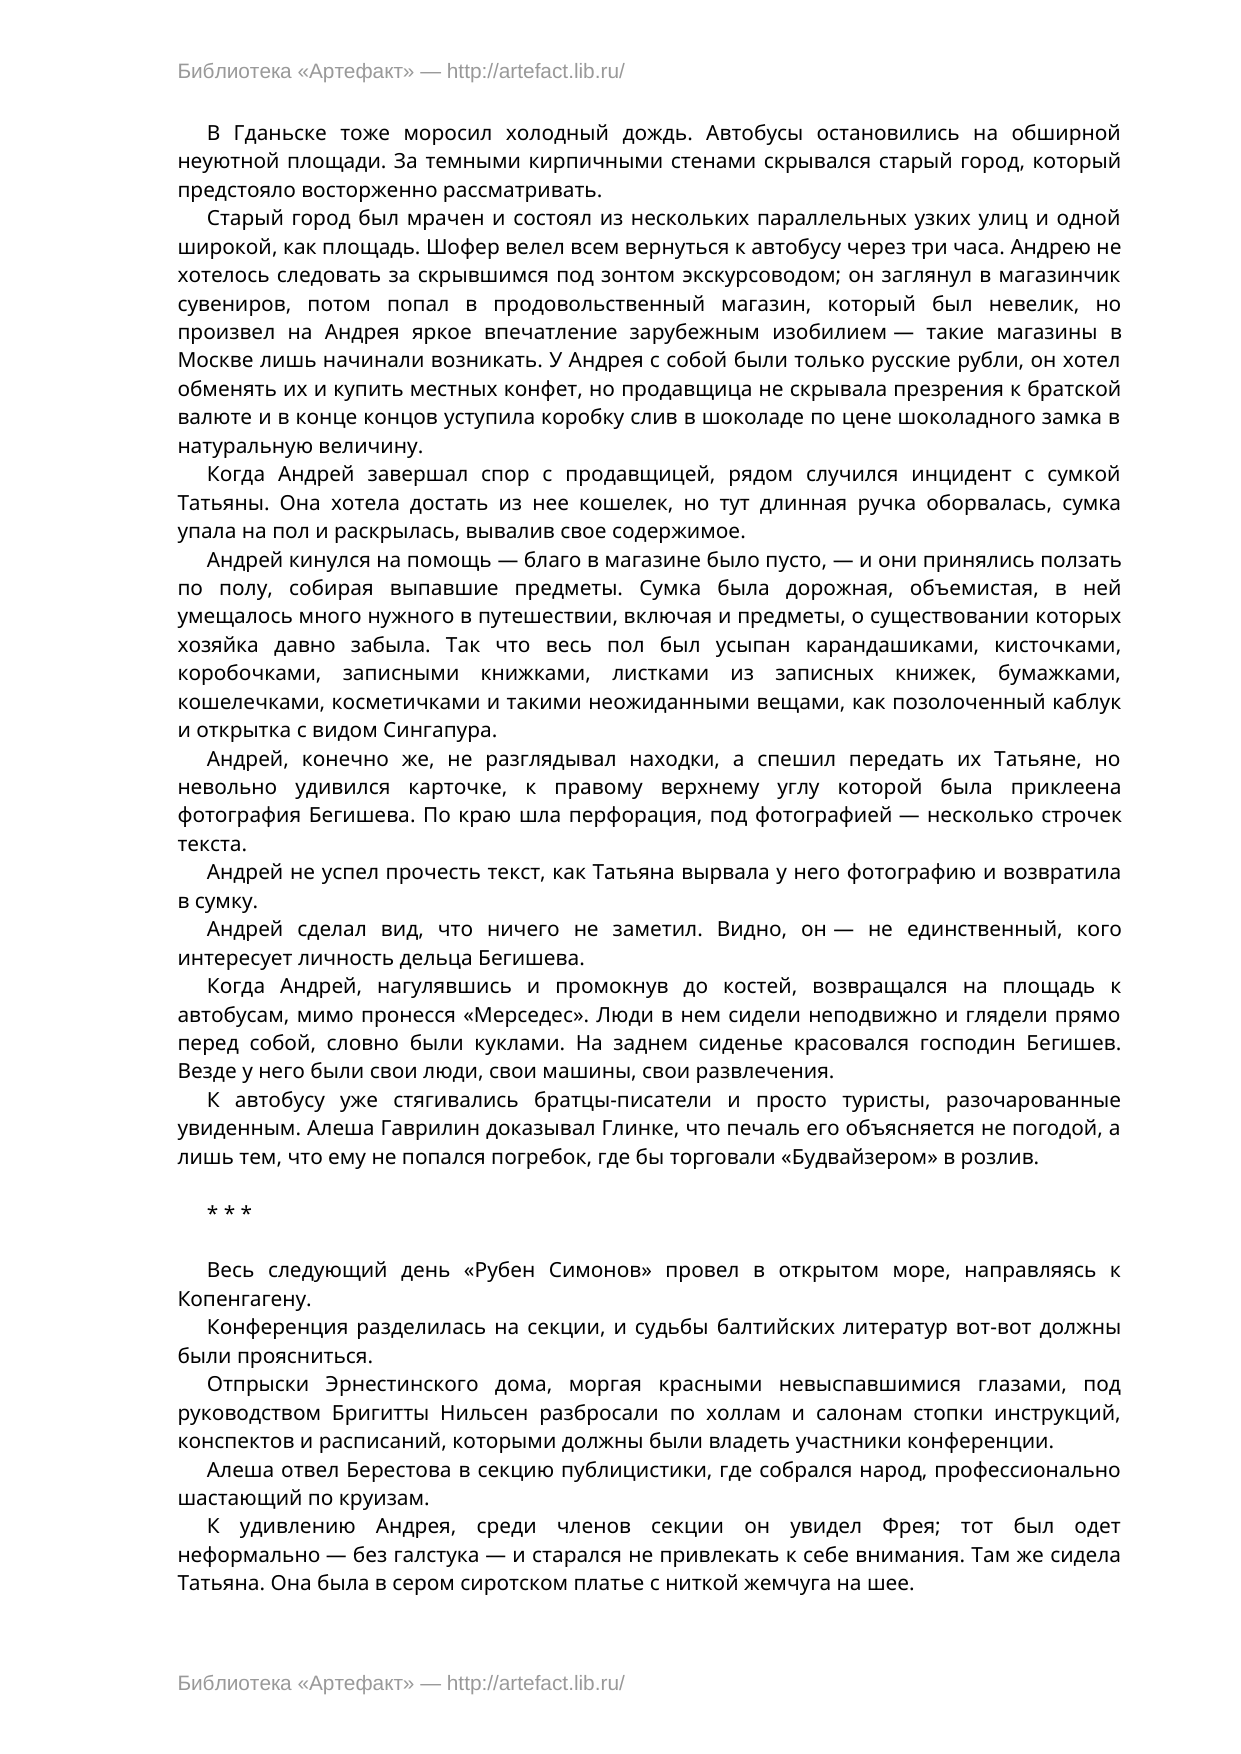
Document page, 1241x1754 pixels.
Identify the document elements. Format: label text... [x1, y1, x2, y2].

text К автобусу уже стягивались братцы-писатели и просто туристы, разочарованные увиденным. Алеша Гаврилин доказывал Глинке, что печаль его объясняется не погодой, а лишь тем, что ему не попался погребок, где бы торговали «Будвайзером» в розлив. [177, 1085, 1122, 1170]
text Весь следующий день «Рубен Симонов» провел в открытом море, направляясь к Копенгагену. [177, 1256, 1122, 1312]
text Андрей, конечно же, не разглядывал находки, а спешил передать их Татьяне, но невольно удивился карточке, к правому верхнему углу которой была приклеена фотография Бегишева. По краю шла перфорация, под фотографией — несколько строчек текста. [177, 744, 1122, 857]
text Андрей кинулся на помощь — благо в магазине было пусто, — и они принялись ползать по полу, собирая выпавшие предметы. Сумка была дорожная, объемистая, в ней умещалось много нужного в путешествии, включая и предметы, о существовании которых хозяйка давно забыла. Так что весь пол был усыпан карандашиками, кисточками, коробочками, записными книжками, листками из записных книжек, бумажками, кошелечками, косметичками и такими неожиданными вещами, как позолоченный каблук и открытка с видом Сингапура. [177, 545, 1122, 744]
text Алеша отвел Берестова в секцию публицистики, где собрался народ, профессионально шастающий по круизам. [177, 1455, 1122, 1512]
subtitle * * * [177, 1199, 1122, 1227]
text Конференция разделилась на секции, и судьбы балтийских литератур вот-вот должны были проясниться. [177, 1312, 1122, 1369]
text Андрей не успел прочесть текст, как Татьяна вырвала у него фотографию и возвратила в сумку. [177, 857, 1122, 914]
text К удивлению Андрея, среди членов секции он увидел Фрея; тот был одет неформально — без галстука — и старался не привлекать к себе внимания. Там же сидела Татьяна. Она была в сером сиротском платье с ниткой жемчуга на шее. [177, 1512, 1122, 1597]
text Андрей сделал вид, что ничего не заметил. Видно, он — не единственный, кого интересует личность дельца Бегишева. [177, 914, 1122, 971]
text Старый город был мрачен и состоял из нескольких параллельных узких улиц и одной широкой, как площадь. Шофер велел всем вернуться к автобусу через три часа. Андрею не хотелось следовать за скрывшимся под зонтом экскурсоводом; он заглянул в магазинчик сувениров, потом попал в продовольственный магазин, который был невелик, но произвел на Андрея яркое впечатление зарубежным изобилием — такие магазины в Москве лишь начинали возникать. У Андрея с собой были только русские рубли, он хотел обменять их и купить местных конфет, но продавщица не скрывала презрения к братской валюте и в конце концов уступила коробку слив в шоколаде по цене шоколадного замка в натуральную величину. [177, 203, 1122, 459]
text Когда Андрей завершал спор с продавщицей, рядом случился инцидент с сумкой Татьяны. Она хотела достать из нее кошелек, но тут длинная ручка оборвалась, сумка упала на пол и раскрылась, вывалив свое содержимое. [177, 459, 1122, 545]
text Отпрыски Эрнестинского дома, моргая красными невыспавшимися глазами, под руководством Бригитты Нильсен разбросали по холлам и салонам стопки инструкций, конспектов и расписаний, которыми должны были владеть участники конференции. [177, 1369, 1122, 1455]
text В Гданьске тоже моросил холодный дождь. Автобусы остановились на обширной неуютной площади. За темными кирпичными стенами скрывался старый город, который предстояло восторженно рассматривать. [177, 118, 1122, 203]
text Когда Андрей, нагулявшись и промокнув до костей, возвращался на площадь к автобусам, мимо пронесся «Мерседес». Люди в нем сидели неподвижно и глядели прямо перед собой, словно были куклами. На заднем сиденье красовался господин Бегишев. Везде у него были свои люди, свои машины, свои развлечения. [177, 971, 1122, 1085]
